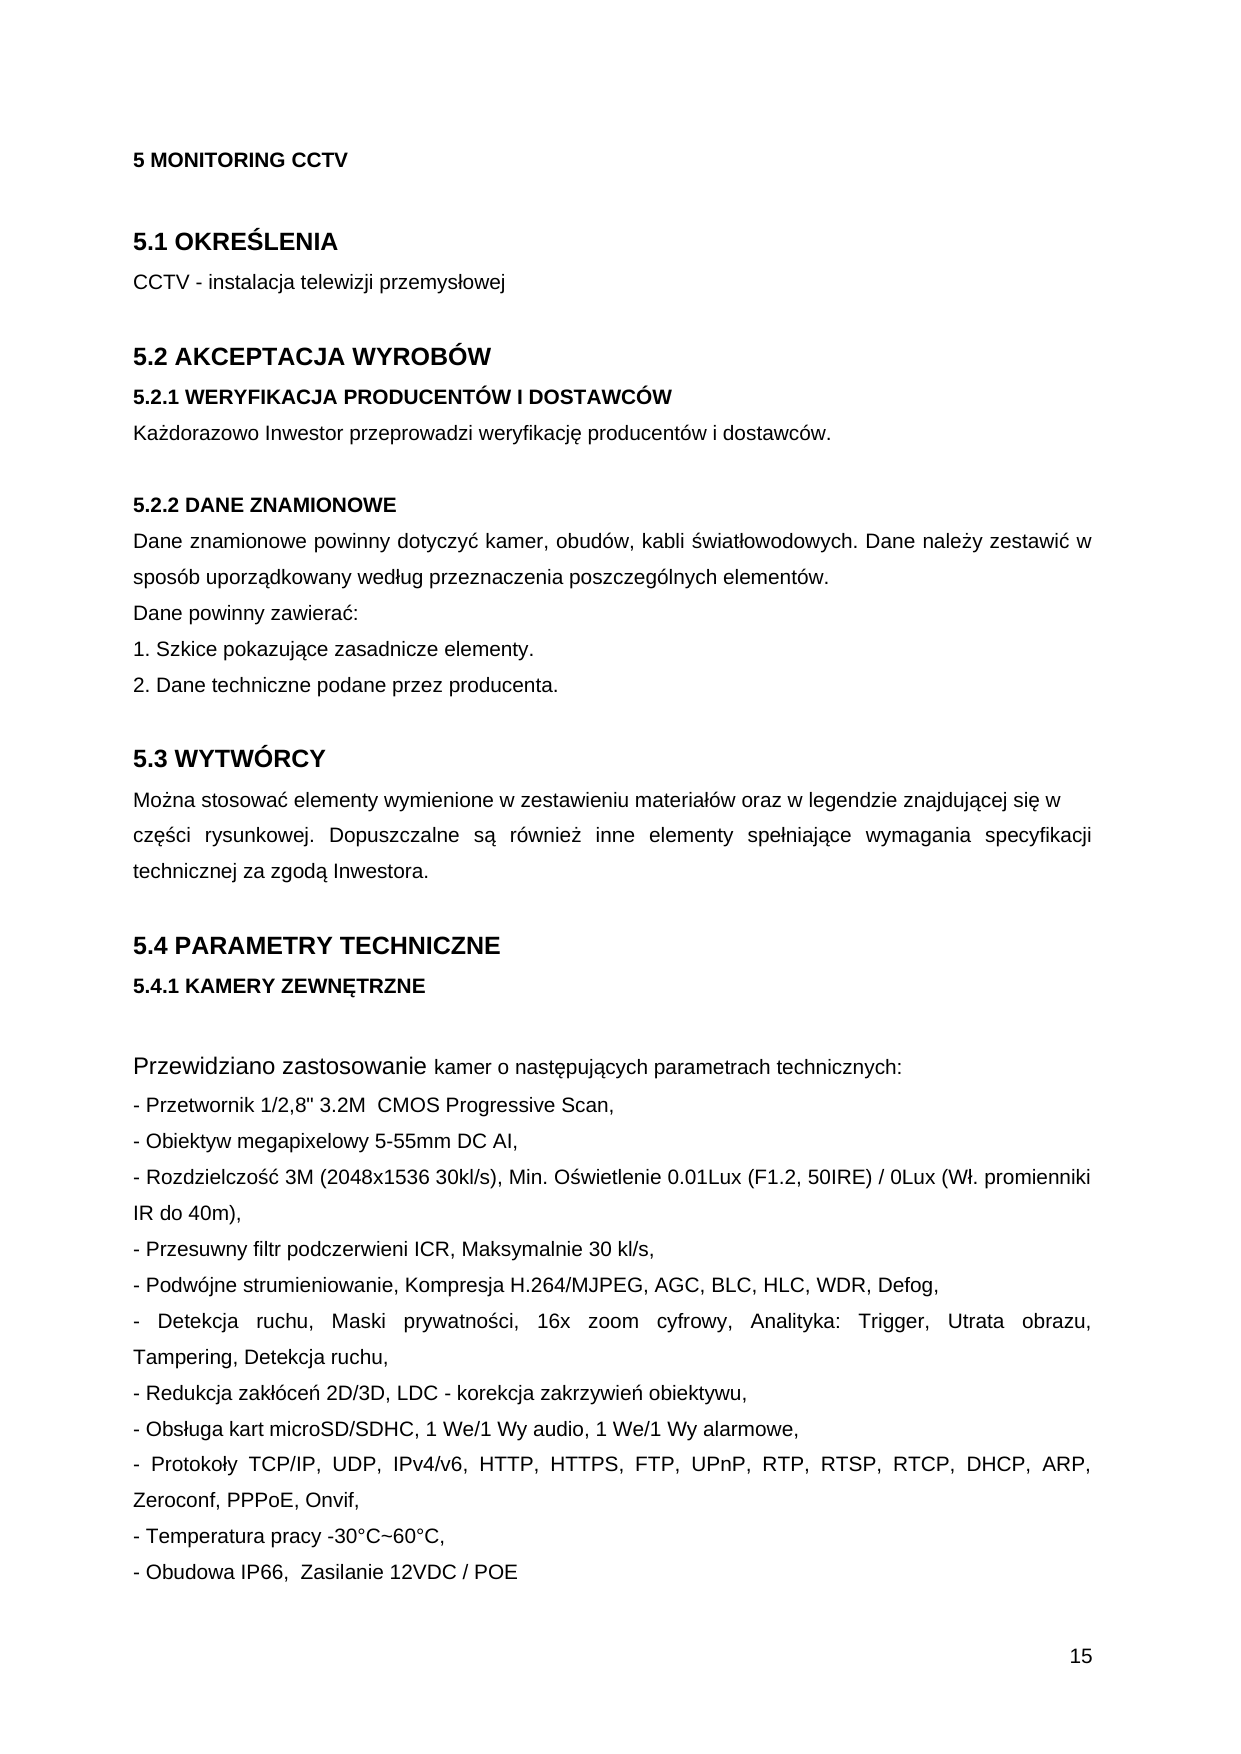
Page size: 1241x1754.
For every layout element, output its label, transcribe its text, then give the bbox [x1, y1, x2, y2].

text - Protokoły TCP/IP, UDP, IPv4/v6, HTTP, HTTPS, FTP, UPnP, RTP, RTSP, RTCP, DHCP, ARP, Zeroconf, PPPoE, Onvif, [133, 1452, 1092, 1512]
text Przewidziano zastosowanie kamer o następujących parametrach technicznych: [133, 1052, 1092, 1079]
text Dane powinny zawierać: [133, 601, 1092, 624]
text 5 MONITORING CCTV [133, 148, 1092, 172]
text 2. Dane techniczne podane przez producenta. [133, 672, 1092, 696]
text 5.2.1 WERYFIKACJA PRODUCENTÓW I DOSTAWCÓW [133, 385, 1092, 409]
text 5.4.1 KAMERY ZEWNĘTRZNE [133, 974, 1092, 998]
text CCTV - instalacja telewizji przemysłowej [133, 270, 1092, 294]
text części rysunkowej. Dopuszczalne są również inne elementy spełniające wymagania specyfikacji technicznej za zgodą Inwestora. [133, 823, 1092, 883]
text - Temperatura pracy -30°C~60°C, [133, 1524, 1092, 1548]
text - Obiektyw megapixelowy 5-55mm DC AI, [133, 1129, 1092, 1153]
text - Redukcja zakłóceń 2D/3D, LDC - korekcja zakrzywień obiektywu, [133, 1380, 1092, 1404]
text 5.2.2 DANE ZNAMIONOWE [133, 493, 1092, 517]
text - Przetwornik 1/2,8" 3.2M CMOS Progressive Scan, [133, 1093, 1092, 1117]
text - Przesuwny filtr podczerwieni ICR, Maksymalnie 30 kl/s, [133, 1237, 1092, 1261]
text Można stosować elementy wymienione w zestawieniu materiałów oraz w legendzie znajdującej się w [133, 787, 1092, 811]
text Dane znamionowe powinny dotyczyć kamer, obudów, kabli światłowodowych. Dane należy zestawić w sposób uporządkowany według przeznaczenia poszczególnych elementów. [133, 529, 1092, 588]
text - Podwójne strumieniowanie, Kompresja H.264/MJPEG, AGC, BLC, HLC, WDR, Defog, [133, 1273, 1092, 1297]
text 5.2 AKCEPTACJA WYROBÓW [133, 342, 1092, 371]
text 5.3 WYTWÓRCY [133, 744, 1092, 773]
text - Obudowa IP66, Zasilanie 12VDC / POE [133, 1560, 1092, 1584]
text Każdorazowo Inwestor przeprowadzi weryfikację producentów i dostawców. [133, 421, 1092, 445]
text - Rozdzielczość 3M (2048x1536 30kl/s), Min. Oświetlenie 0.01Lux (F1.2, 50IRE) / 0Lux (Wł. promienniki IR do 40m), [133, 1165, 1092, 1225]
text 5.4 PARAMETRY TECHNICZNE [133, 931, 1092, 960]
text 5.1 OKREŚLENIA [133, 227, 1092, 256]
text 1. Szkice pokazujące zasadnicze elementy. [133, 636, 1092, 660]
text - Obsługa kart microSD/SDHC, 1 We/1 Wy audio, 1 We/1 Wy alarmowe, [133, 1416, 1092, 1440]
text - Detekcja ruchu, Maski prywatności, 16x zoom cyfrowy, Analityka: Trigger, Utrata obrazu, Tampering, Detekcja ruchu, [133, 1308, 1092, 1368]
